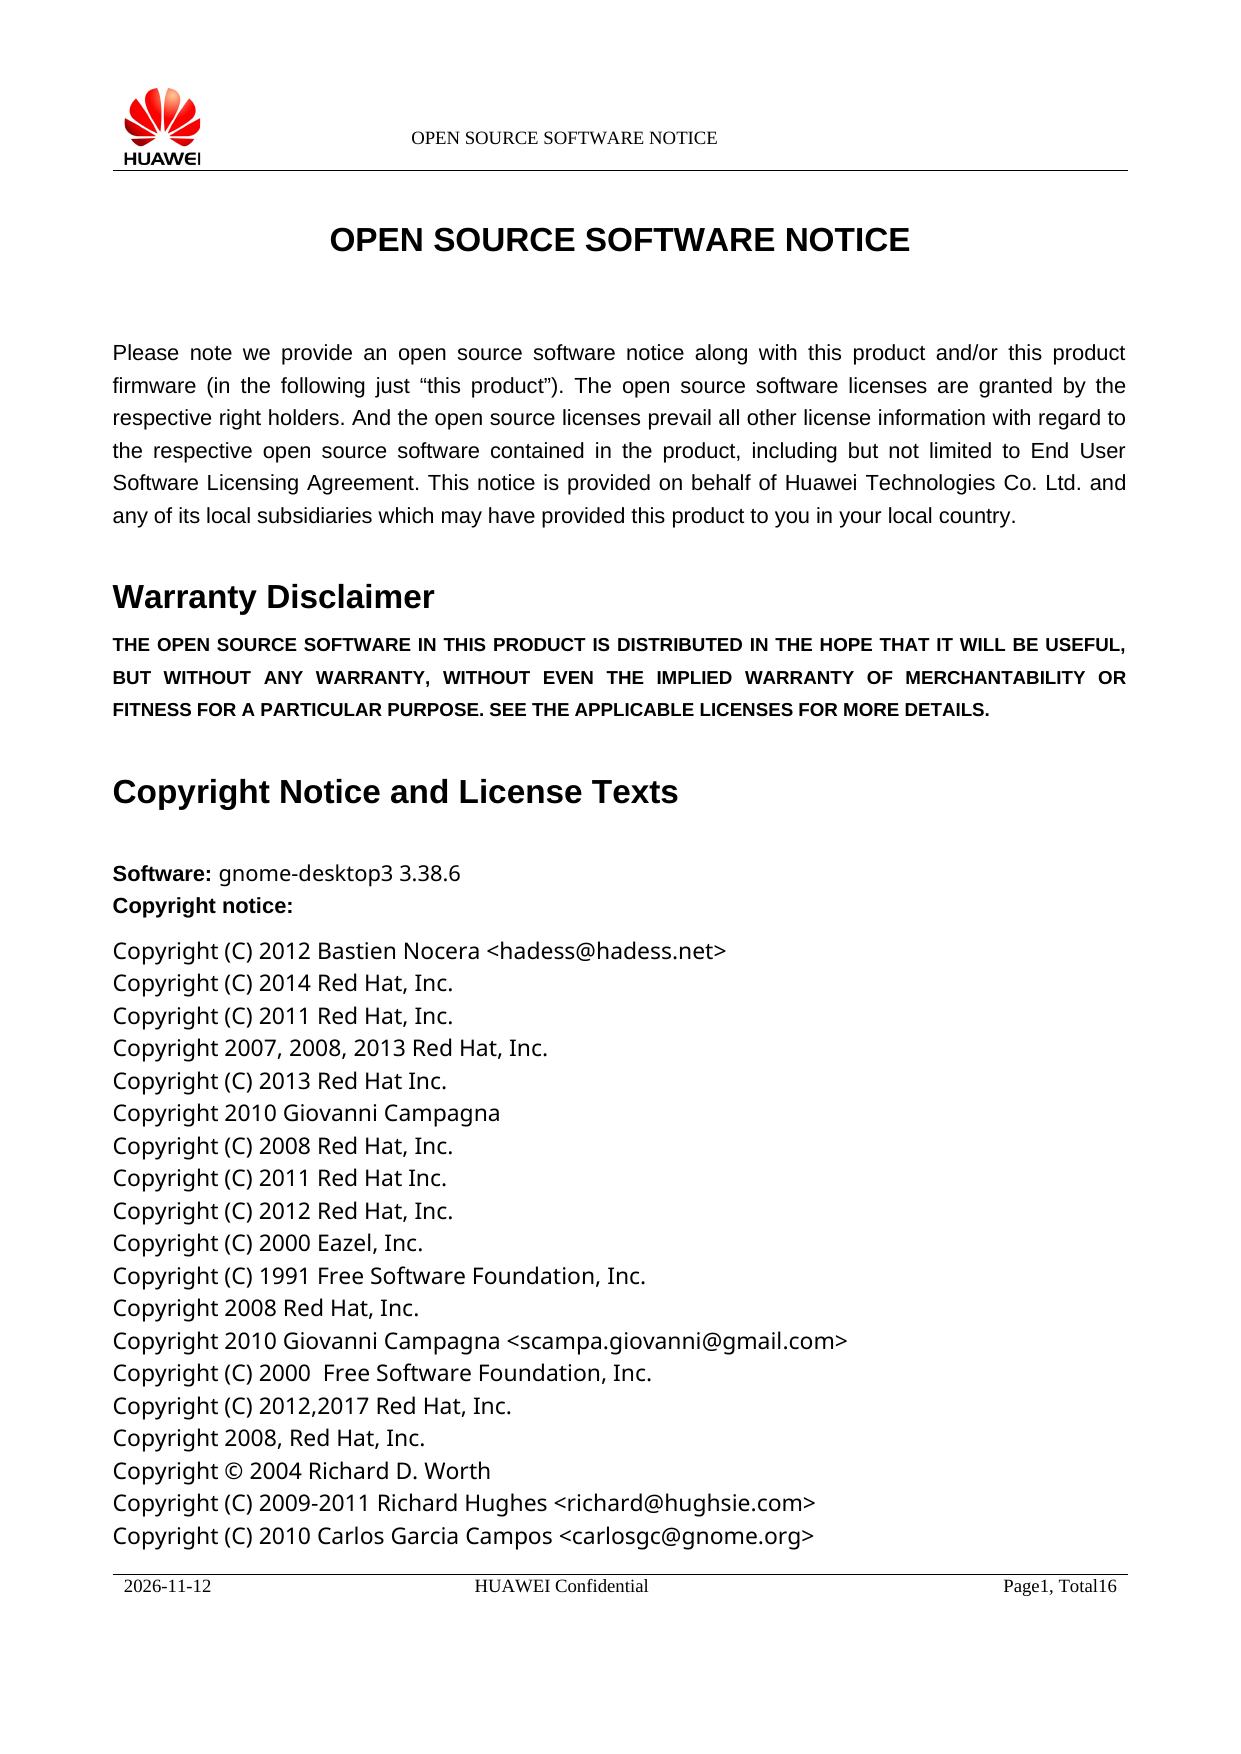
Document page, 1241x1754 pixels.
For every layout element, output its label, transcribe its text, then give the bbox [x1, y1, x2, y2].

text Warranty Disclaimer [112, 564, 1128, 629]
text Copyright Notice and License Texts [112, 759, 1128, 824]
picture [124, 88, 201, 165]
title Software: gnome-desktop3 3.38.6 [112, 856, 1128, 889]
text Copyright notice: [112, 889, 1128, 921]
text The open source software in this product is distributed in the hope that it will be useful, but WITHOUT ANY WARRANTY, without even the implied warranty of MERCHANTABILITY or FITNESS FOR A PARTICULAR PURPOSE. See the applicable licenses for more details. [112, 629, 1128, 726]
text OPEN SOURCE SOFTWARE NOTICE [112, 206, 1128, 271]
text Please note we provide an open source software notice along with this product and/or this product firmware (in the following just “this product”). The open source software licenses are granted by the respective right holders. And the open source licenses prevail all other license information with regard to the respective open source software contained in the product, including but not limited to End User Software Licensing Agreement. This notice is provided on behalf of Huawei Technologies Co. Ltd. and any of its local subsidiaries which may have provided this product to you in your local country. [112, 336, 1128, 531]
